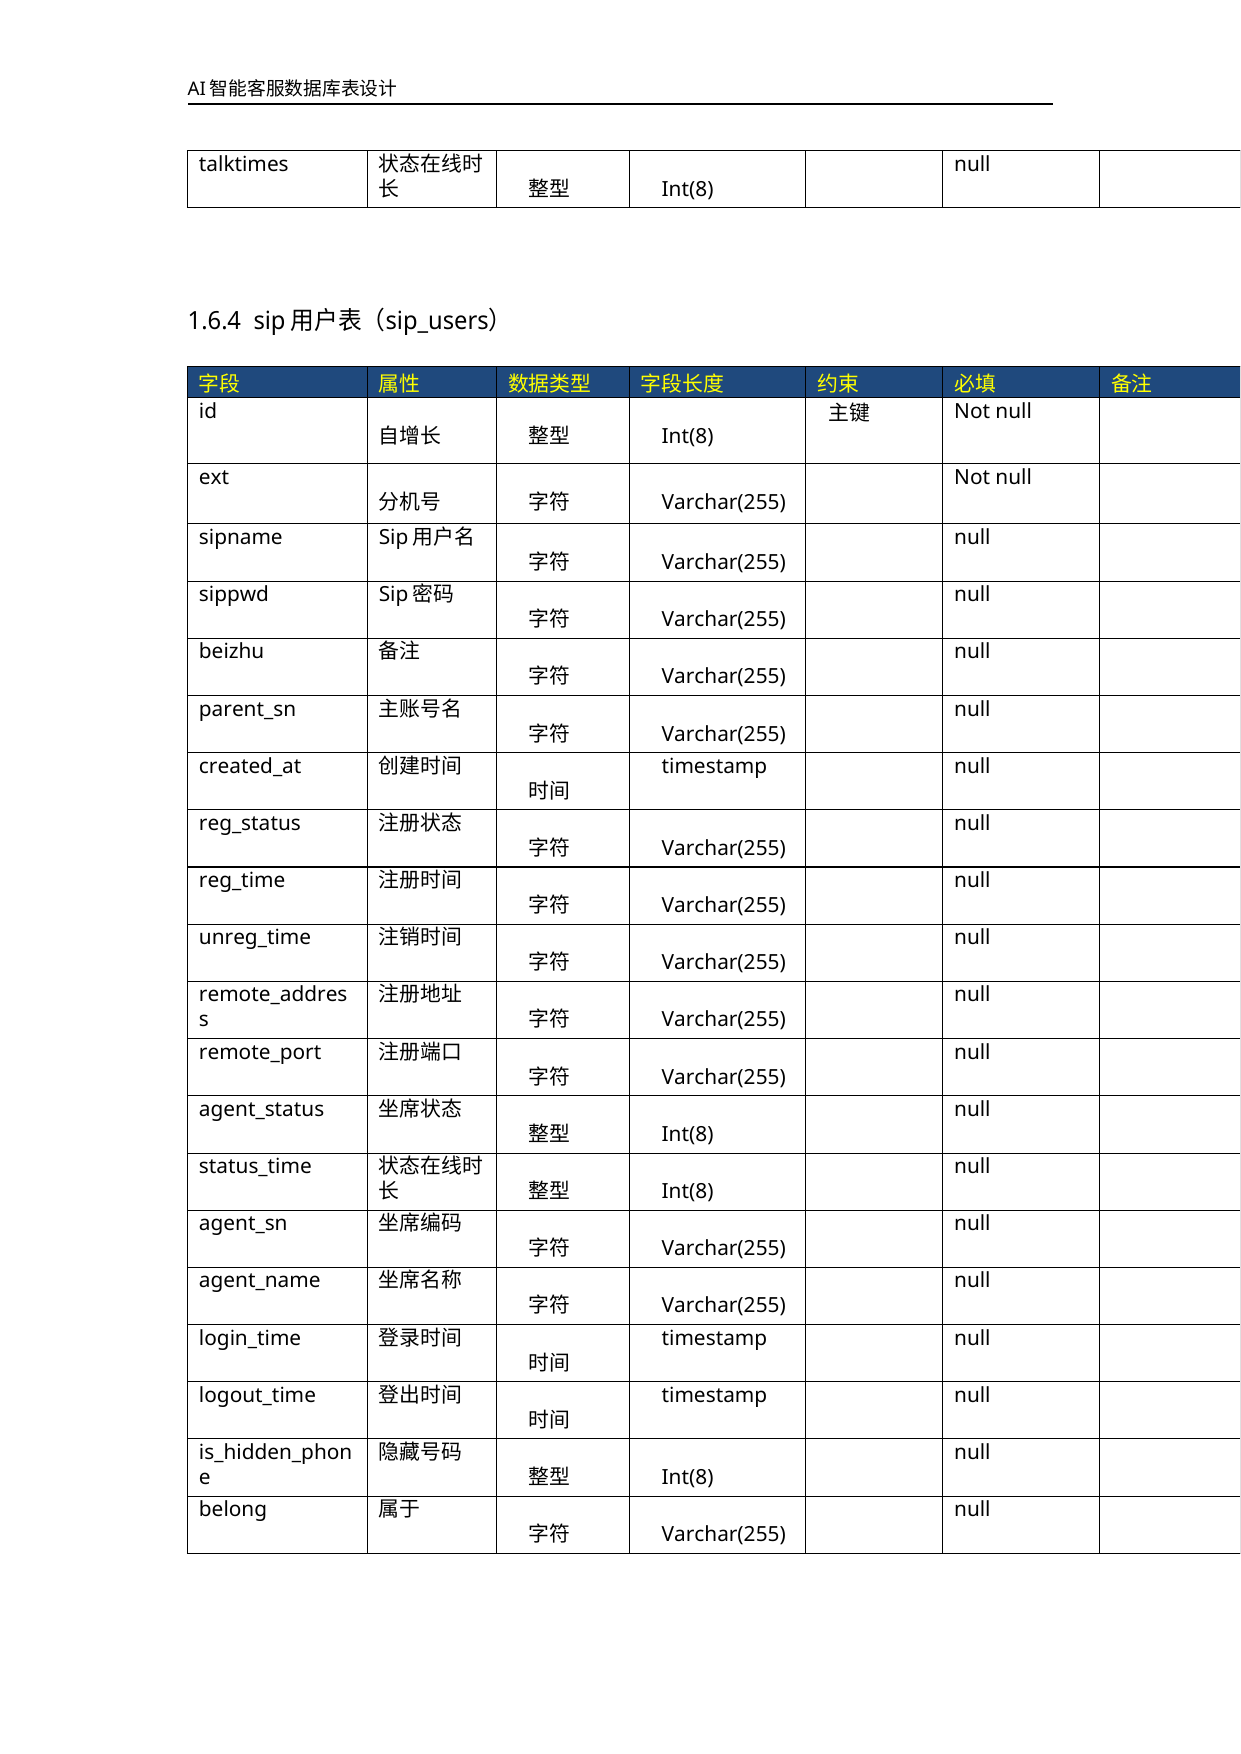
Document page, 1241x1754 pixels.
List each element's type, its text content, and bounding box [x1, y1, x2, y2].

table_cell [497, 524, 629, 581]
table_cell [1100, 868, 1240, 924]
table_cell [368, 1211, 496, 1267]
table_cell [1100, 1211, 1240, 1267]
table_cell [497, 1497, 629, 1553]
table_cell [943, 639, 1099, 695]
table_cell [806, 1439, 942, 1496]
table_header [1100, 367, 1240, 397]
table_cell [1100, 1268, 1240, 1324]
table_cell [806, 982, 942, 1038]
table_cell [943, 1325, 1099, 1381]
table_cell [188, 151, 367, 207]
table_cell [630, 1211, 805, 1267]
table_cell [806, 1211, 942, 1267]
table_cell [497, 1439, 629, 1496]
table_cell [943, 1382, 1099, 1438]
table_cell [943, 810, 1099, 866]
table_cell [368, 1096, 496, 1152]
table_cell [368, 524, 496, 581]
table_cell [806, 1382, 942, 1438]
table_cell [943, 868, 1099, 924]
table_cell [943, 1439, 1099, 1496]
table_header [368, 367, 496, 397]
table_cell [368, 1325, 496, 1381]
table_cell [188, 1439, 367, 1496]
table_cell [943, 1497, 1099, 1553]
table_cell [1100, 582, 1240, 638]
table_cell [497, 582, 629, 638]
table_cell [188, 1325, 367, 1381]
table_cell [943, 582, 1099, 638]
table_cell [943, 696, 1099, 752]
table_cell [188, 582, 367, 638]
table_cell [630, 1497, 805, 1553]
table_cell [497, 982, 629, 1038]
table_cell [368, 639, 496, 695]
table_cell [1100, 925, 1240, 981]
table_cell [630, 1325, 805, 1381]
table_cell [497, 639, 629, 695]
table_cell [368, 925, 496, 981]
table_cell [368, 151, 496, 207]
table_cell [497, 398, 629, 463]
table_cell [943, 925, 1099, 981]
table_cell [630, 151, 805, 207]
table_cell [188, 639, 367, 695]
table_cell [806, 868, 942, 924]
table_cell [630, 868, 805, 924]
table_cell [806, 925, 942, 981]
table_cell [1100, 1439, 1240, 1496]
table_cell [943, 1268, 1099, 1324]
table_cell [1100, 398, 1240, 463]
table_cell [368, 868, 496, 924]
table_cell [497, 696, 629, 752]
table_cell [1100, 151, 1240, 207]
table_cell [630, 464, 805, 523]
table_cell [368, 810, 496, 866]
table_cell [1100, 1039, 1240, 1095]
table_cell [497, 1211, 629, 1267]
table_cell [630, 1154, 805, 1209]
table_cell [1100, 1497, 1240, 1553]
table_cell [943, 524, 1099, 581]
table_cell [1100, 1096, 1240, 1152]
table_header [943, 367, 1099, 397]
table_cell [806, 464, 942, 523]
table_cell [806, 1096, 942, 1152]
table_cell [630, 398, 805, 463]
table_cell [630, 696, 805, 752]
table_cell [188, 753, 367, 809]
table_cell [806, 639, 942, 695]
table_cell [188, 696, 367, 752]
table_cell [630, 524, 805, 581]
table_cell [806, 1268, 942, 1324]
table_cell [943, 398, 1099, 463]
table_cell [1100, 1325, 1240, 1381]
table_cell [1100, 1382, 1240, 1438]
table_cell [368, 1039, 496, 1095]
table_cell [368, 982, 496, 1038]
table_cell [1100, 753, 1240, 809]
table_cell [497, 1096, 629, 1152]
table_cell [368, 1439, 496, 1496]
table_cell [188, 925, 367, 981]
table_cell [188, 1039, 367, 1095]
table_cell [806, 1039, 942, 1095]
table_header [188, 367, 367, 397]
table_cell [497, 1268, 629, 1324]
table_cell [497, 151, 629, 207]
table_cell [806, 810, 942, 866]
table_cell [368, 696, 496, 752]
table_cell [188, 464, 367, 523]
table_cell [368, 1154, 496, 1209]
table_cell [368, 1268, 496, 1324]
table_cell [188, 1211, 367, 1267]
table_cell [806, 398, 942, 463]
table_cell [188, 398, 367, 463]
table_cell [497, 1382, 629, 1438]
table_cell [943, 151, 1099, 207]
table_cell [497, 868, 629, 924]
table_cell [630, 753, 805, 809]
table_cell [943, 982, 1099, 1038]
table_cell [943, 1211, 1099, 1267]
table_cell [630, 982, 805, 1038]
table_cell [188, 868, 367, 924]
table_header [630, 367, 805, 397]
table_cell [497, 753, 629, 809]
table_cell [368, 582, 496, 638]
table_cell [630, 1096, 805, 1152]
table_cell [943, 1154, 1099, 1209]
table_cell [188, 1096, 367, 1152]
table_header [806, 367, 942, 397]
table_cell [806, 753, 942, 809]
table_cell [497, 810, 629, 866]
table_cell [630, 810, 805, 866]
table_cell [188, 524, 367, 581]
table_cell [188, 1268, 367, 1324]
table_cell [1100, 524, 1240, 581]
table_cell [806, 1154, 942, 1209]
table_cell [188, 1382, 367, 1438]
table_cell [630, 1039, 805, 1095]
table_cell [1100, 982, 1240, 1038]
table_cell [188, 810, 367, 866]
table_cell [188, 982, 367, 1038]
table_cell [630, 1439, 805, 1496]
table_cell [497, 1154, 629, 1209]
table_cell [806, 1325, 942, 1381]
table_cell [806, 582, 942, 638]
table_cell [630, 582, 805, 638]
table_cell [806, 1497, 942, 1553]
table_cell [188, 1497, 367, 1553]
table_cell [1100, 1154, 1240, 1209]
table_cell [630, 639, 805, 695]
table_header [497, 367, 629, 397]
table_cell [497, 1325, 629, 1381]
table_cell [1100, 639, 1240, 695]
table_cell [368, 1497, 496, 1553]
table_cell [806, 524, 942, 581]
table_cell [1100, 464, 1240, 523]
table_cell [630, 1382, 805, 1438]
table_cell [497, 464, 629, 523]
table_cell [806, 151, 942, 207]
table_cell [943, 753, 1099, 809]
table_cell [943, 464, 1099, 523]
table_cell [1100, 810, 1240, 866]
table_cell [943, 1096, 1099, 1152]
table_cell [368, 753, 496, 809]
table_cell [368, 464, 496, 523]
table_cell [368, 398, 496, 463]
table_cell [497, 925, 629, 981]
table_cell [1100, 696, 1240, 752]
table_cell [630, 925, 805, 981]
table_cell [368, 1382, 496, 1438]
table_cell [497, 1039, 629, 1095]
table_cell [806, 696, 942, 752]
subtitle 1.6.4 sip用户表（sip_users） [187, 301, 1053, 337]
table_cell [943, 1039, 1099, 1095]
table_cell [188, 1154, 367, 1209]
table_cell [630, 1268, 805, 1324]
